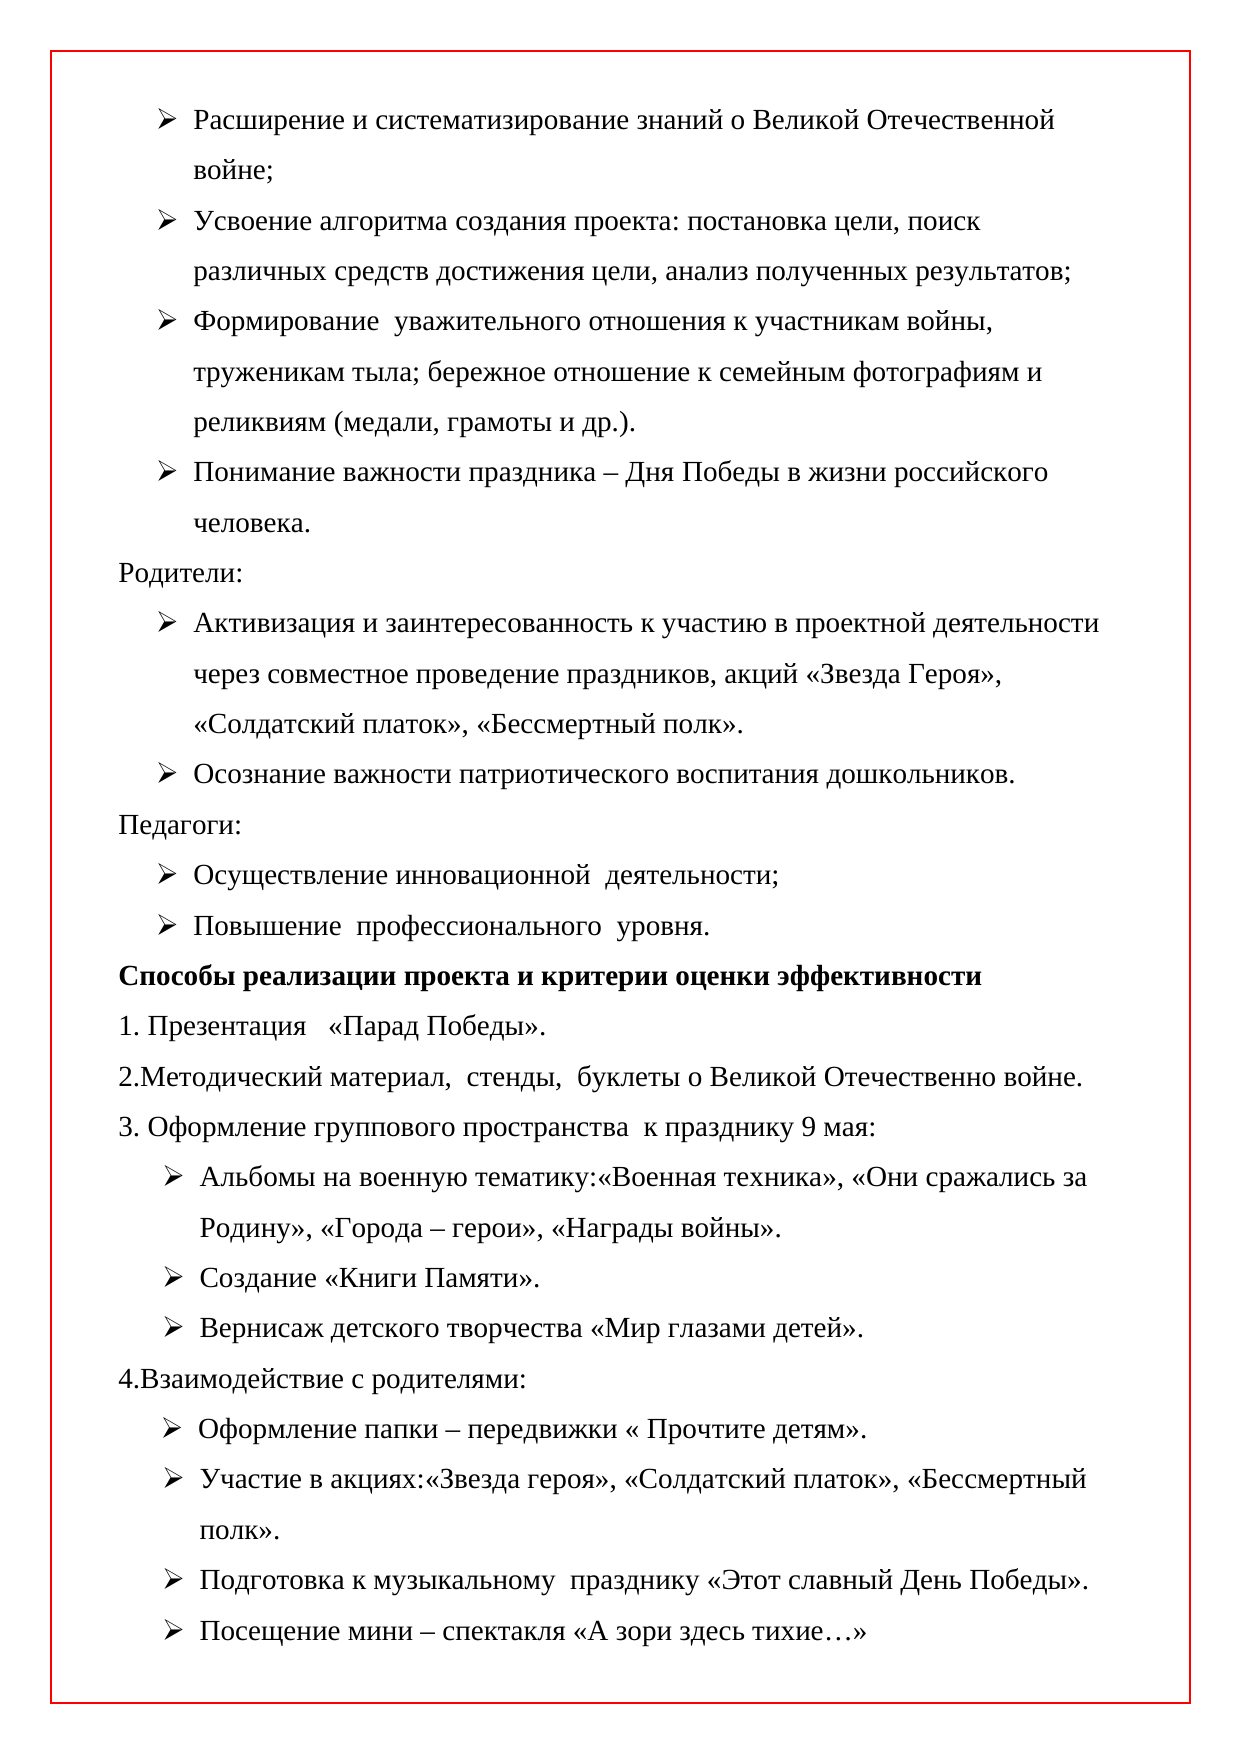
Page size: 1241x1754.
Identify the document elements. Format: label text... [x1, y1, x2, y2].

list Подготовка к музыкальному празднику «Этот славный День Победы». [162, 1562, 1122, 1596]
list Вернисаж детского творчества «Мир глазами детей». [162, 1310, 1122, 1344]
text Способы реализации проекта и критерии оценки эффективности [118, 958, 1122, 992]
text 3. Оформление группового пространства к празднику 9 мая: [118, 1109, 1122, 1142]
list Альбомы на военную тематику:«Военная техника», «Они сражались за Родину», «Города – герои», «Награды войны». [162, 1159, 1122, 1243]
text 4.Взаимодействие с родителями: [118, 1361, 1122, 1394]
text Родители: [118, 555, 1122, 589]
list Усвоение алгоритма создания проекта: постановка цели, поиск различных средств достижения цели, анализ полученных результатов; [156, 203, 1122, 287]
list Посещение мини – спектакля «А зори здесь тихие…» [162, 1613, 1122, 1646]
text Педагоги: [118, 807, 1122, 840]
list Осуществление инновационной деятельности; [156, 857, 1122, 891]
list Расширение и систематизирование знаний о Великой Отечественной войне; [156, 102, 1122, 186]
list Формирование уважительного отношения к участникам войны, труженикам тыла; бережное отношение к семейным фотографиям и реликвиям (медали, грамоты и др.). [156, 303, 1122, 438]
list Повышение профессионального уровня. [156, 908, 1122, 941]
text 2.Методический материал, стенды, буклеты о Великой Отечественно войне. [118, 1059, 1122, 1092]
list Создание «Книги Памяти». [162, 1260, 1122, 1294]
list Оформление папки – передвижки « Прочтите детям». [160, 1411, 1122, 1445]
list Участие в акциях:«Звезда героя», «Солдатский платок», «Бессмертный полк». [162, 1462, 1122, 1546]
text 1. Презентация «Парад Победы». [118, 1008, 1122, 1042]
list Активизация и заинтересованность к участию в проектной деятельности через совместное проведение праздников, акций «Звезда Героя», «Солдатский платок», «Бессмертный полк». [156, 605, 1122, 740]
list Понимание важности праздника – Дня Победы в жизни российского человека. [156, 454, 1122, 538]
list Осознание важности патриотического воспитания дошкольников. [156, 756, 1122, 790]
